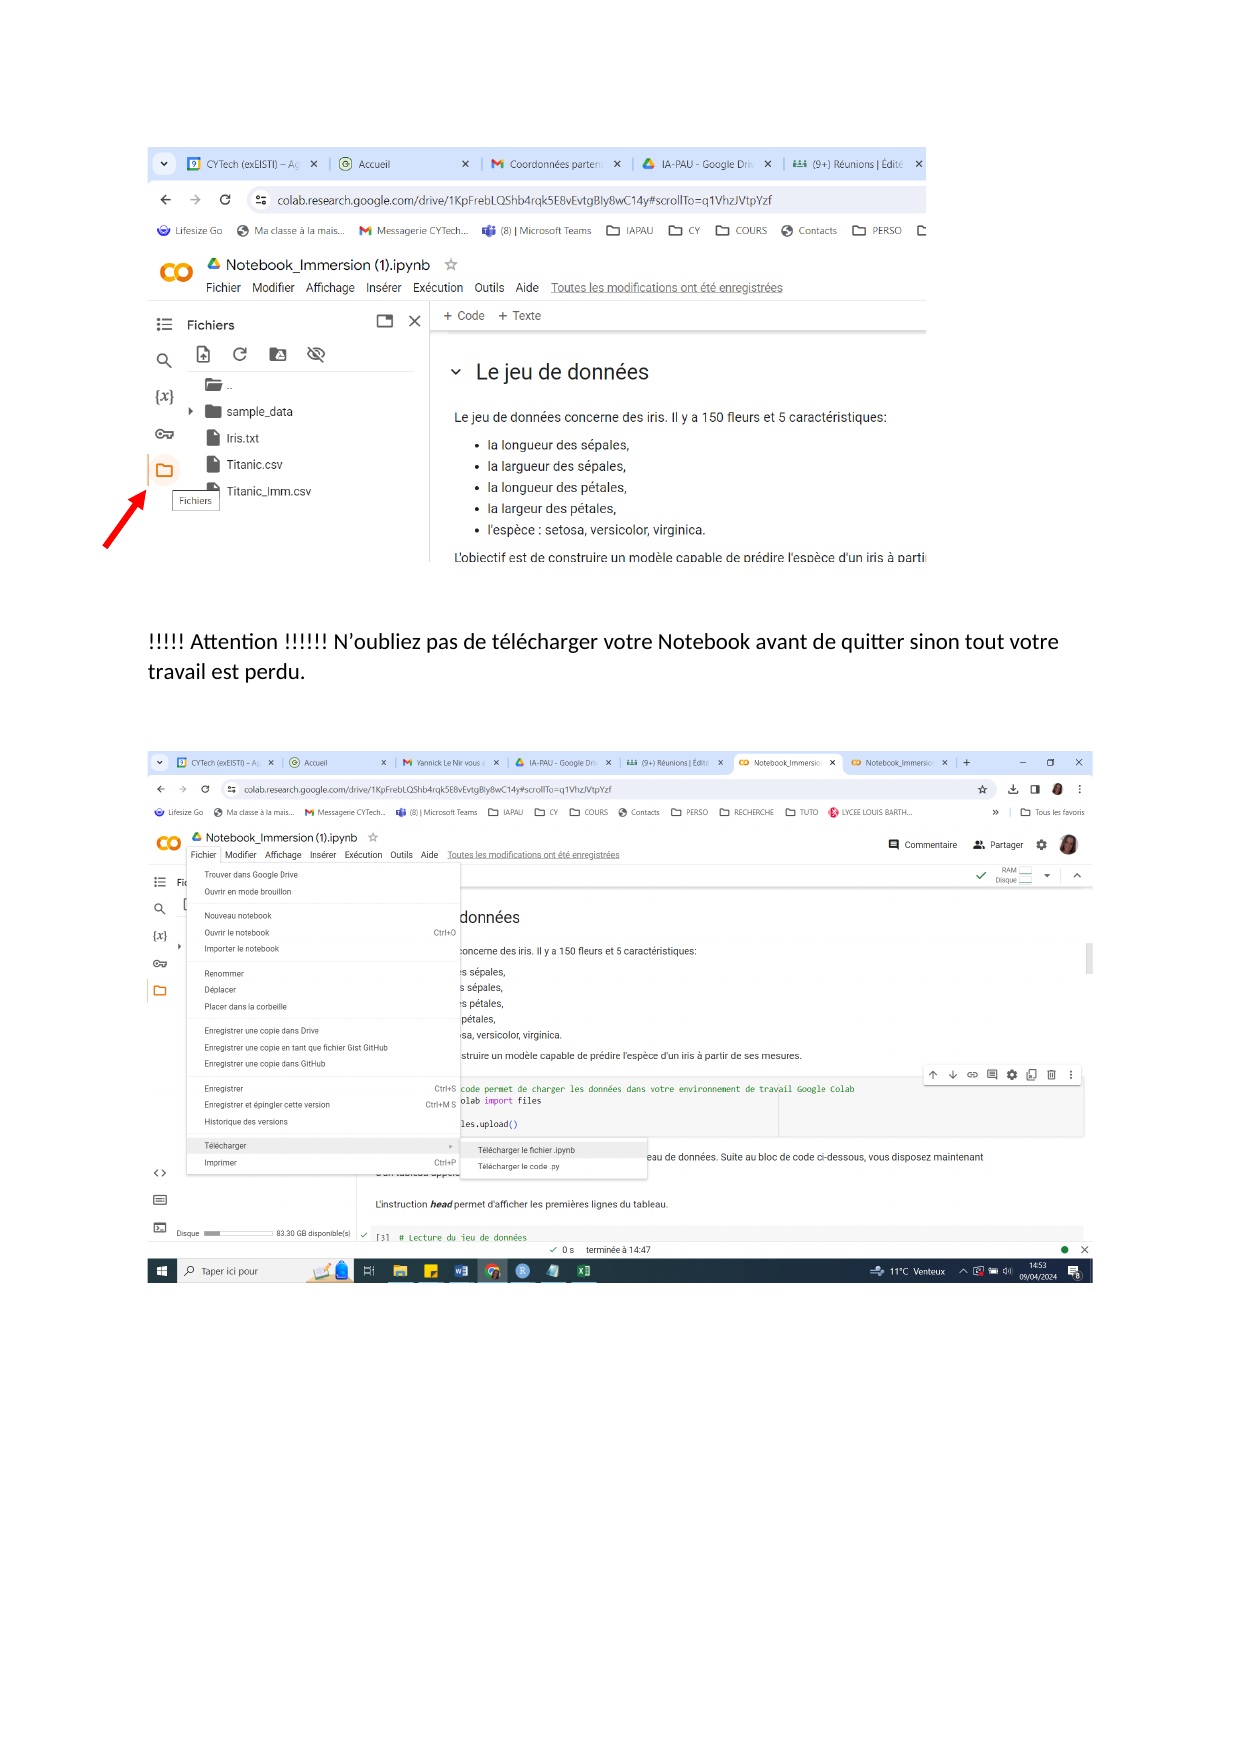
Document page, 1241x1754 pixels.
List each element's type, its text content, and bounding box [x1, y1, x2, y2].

text !!!!! Attention !!!!!! N’oubliez pas de télécharger votre Notebook avant de quitter sinon tout votre travail est perdu. [148, 627, 1093, 685]
picture [147, 751, 1093, 1283]
picture [147, 147, 927, 562]
